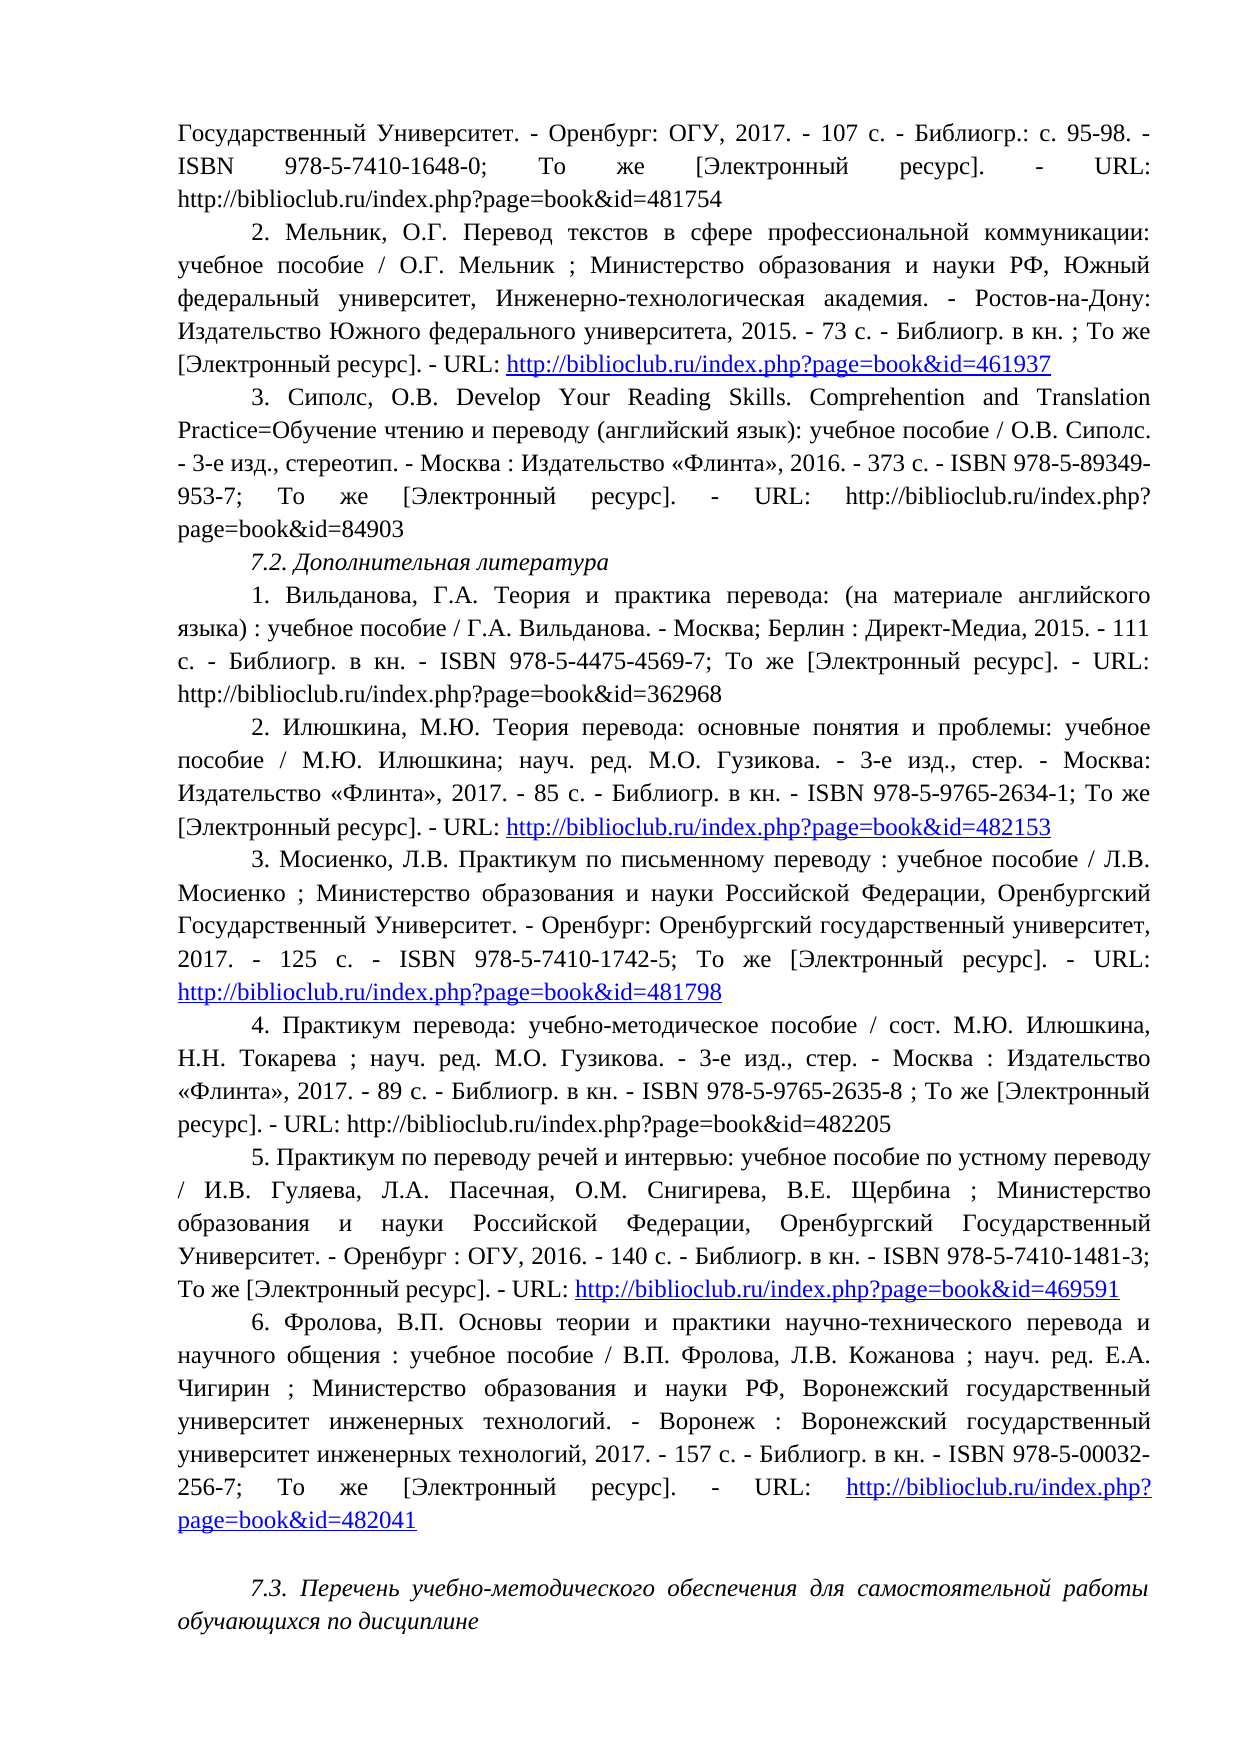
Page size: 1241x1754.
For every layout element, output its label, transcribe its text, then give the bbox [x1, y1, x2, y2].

text 3. Мосиенко, Л.В. Практикум по письменному переводу : учебное пособие / Л.В. Мосиенко ; Министерство образования и науки Российской Федерации, Оренбургский Государственный Университет. - Оренбург: Оренбургский государственный университет, 2017. - 125 с. - ISBN 978-5-7410-1742-5; То же [Электронный ресурс]. - URL: http://biblioclub.ru/index.php?page=book&id=481798 [177, 844, 1152, 1005]
text 5. Практикум по переводу речей и интервью: учебное пособие по устному переводу / И.В. Гуляева, Л.А. Пасечная, О.М. Снигирева, В.Е. Щербина ; Министерство образования и науки Российской Федерации, Оренбургский Государственный Университет. - Оренбург : ОГУ, 2016. - 140 с. - Библиогр. в кн. - ISBN 978-5-7410-1481-3; То же [Электронный ресурс]. - URL: http://biblioclub.ru/index.php?page=book&id=469591 [177, 1142, 1152, 1303]
text 7.3. Перечень учебно-методического обеспечения для самостоятельной работы обучающихся по дисциплине [177, 1573, 1152, 1635]
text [177, 118, 1152, 213]
text 3. Сиполс, О.В. Develop Your Reading Skills. Comprehention and Translation Practice=Обучение чтению и переводу (английский язык): учебное пособие / О.В. Сиполс. - 3-е изд., стереотип. - Москва : Издательство «Флинта», 2016. - 373 с. - ISBN 978-5-89349-953-7; То же [Электронный ресурс]. - URL: http://biblioclub.ru/index.php?page=book&id=84903 [177, 382, 1152, 543]
text 2. Илюшкина, М.Ю. Теория перевода: основные понятия и проблемы: учебное пособие / М.Ю. Илюшкина; науч. ред. М.О. Гузикова. - 3-е изд., стер. - Москва: Издательство «Флинта», 2017. - 85 с. - Библиогр. в кн. - ISBN 978-5-9765-2634-1; То же [Электронный ресурс]. - URL: http://biblioclub.ru/index.php?page=book&id=482153 [177, 712, 1152, 840]
text 4. Практикум перевода: учебно-методическое пособие / сост. М.Ю. Илюшкина, Н.Н. Токарева ; науч. ред. М.О. Гузикова. - 3-е изд., стер. - Москва : Издательство «Флинта», 2017. - 89 с. - Библиогр. в кн. - ISBN 978-5-9765-2635-8 ; То же [Электронный ресурс]. - URL: http://biblioclub.ru/index.php?page=book&id=482205 [177, 1010, 1152, 1137]
text 2. Мельник, О.Г. Перевод текстов в сфере профессиональной коммуникации: учебное пособие / О.Г. Мельник ; Министерство образования и науки РФ, Южный федеральный университет, Инженерно-технологическая академия. - Ростов-на-Дону: Издательство Южного федерального университета, 2015. - 73 с. - Библиогр. в кн. ; То же [Электронный ресурс]. - URL: http://biblioclub.ru/index.php?page=book&id=461937 [177, 217, 1152, 378]
text 7.2. Дополнительная литература [177, 547, 1152, 576]
text 6. Фролова, В.П. Основы теории и практики научно-технического перевода и научного общения : учебное пособие / В.П. Фролова, Л.В. Кожанова ; науч. ред. Е.А. Чигирин ; Министерство образования и науки РФ, Воронежский государственный университет инженерных технологий. - Воронеж : Воронежский государственный университет инженерных технологий, 2017. - 157 с. - Библиогр. в кн. - ISBN 978-5-00032-256-7; То же [Электронный ресурс]. - URL: http://biblioclub.ru/index.php?page=book&id=482041 [177, 1307, 1152, 1534]
text 1. Вильданова, Г.А. Теория и практика перевода: (на материале английского языка) : учебное пособие / Г.А. Вильданова. - Москва; Берлин : Директ-Медиа, 2015. - 111 с. - Библиогр. в кн. - ISBN 978-5-4475-4569-7; То же [Электронный ресурс]. - URL: http://biblioclub.ru/index.php?page=book&id=362968 [177, 580, 1152, 708]
